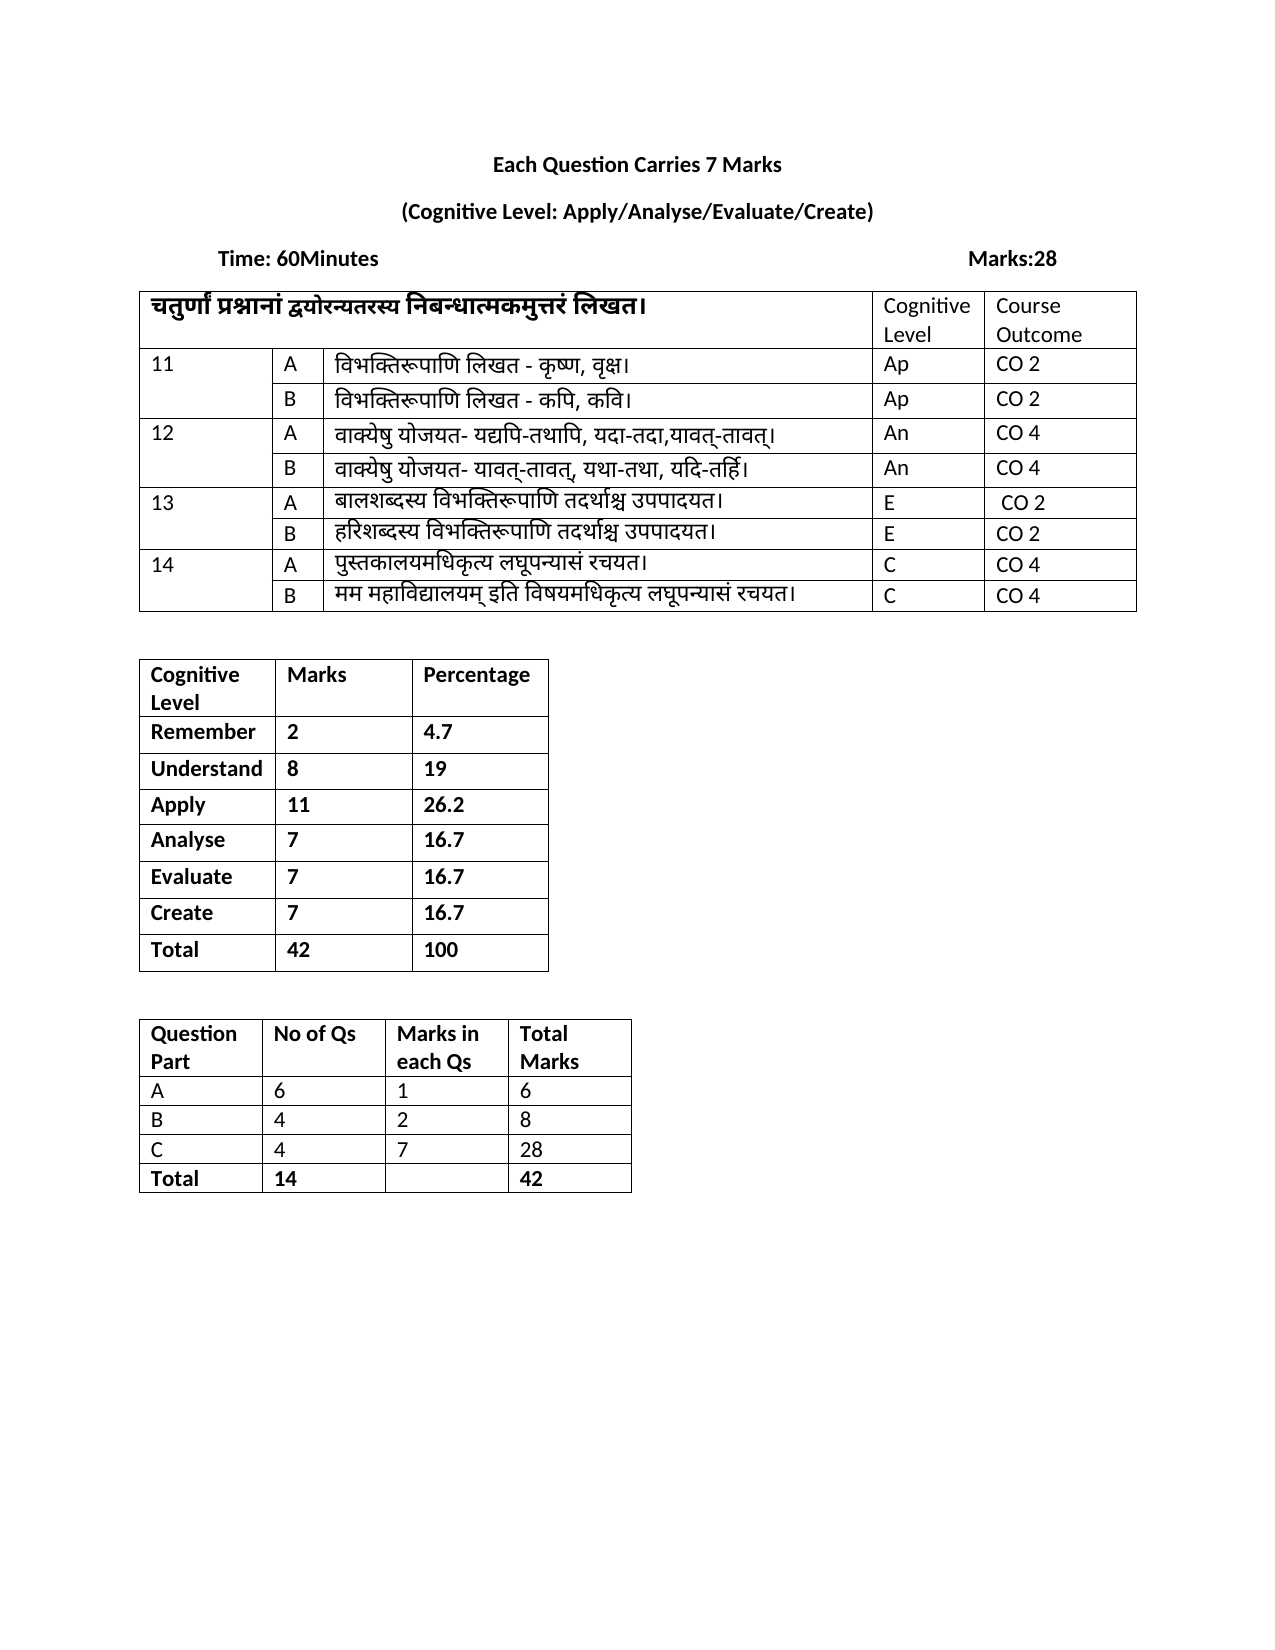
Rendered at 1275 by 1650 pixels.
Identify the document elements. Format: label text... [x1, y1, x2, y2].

table_cell Understand [140, 754, 275, 789]
table_cell B [273, 384, 323, 417]
table_cell मम महाविद्यालयम् इति विषयमधिकृत्य लघूपन्यासं रचयत। [324, 581, 872, 611]
table_cell CO 4 [985, 550, 1136, 580]
text (Cognitive Level: Apply/Analyse/Evaluate/Create) [150, 197, 1125, 225]
text Each Question Carries 7 Marks [150, 150, 1125, 178]
table_cell A [140, 1077, 262, 1104]
table_cell Apply [140, 790, 275, 824]
table_cell 13 [140, 488, 272, 549]
table_header Marks in each Qs [386, 1020, 508, 1076]
table_cell Create [140, 899, 275, 934]
table_cell CO 4 [985, 419, 1136, 452]
table_cell 12 [140, 419, 272, 487]
table_cell 19 [413, 754, 548, 789]
table_cell 28 [509, 1135, 631, 1163]
table_cell 42 [509, 1164, 631, 1192]
table_cell 14 [263, 1164, 385, 1192]
table_cell 7 [276, 862, 412, 897]
table_cell A [273, 349, 323, 383]
table_header No of Qs [263, 1020, 385, 1076]
table_cell 6 [263, 1077, 385, 1104]
table_cell CO 4 [985, 581, 1136, 611]
table_cell E [873, 519, 984, 549]
table_cell Ap [873, 384, 984, 417]
table_cell A [273, 419, 323, 452]
table_cell Analyse [140, 825, 275, 861]
table_cell B [273, 519, 323, 549]
table_header Question Part [140, 1020, 262, 1076]
table_cell CO 2 [985, 384, 1136, 417]
table_cell An [873, 419, 984, 452]
table_cell विभक्तिरूपाणि लिखत - कपि, कवि। [324, 384, 872, 417]
table_header Cognitive Level [873, 292, 984, 348]
table_cell पुस्तकालयमधिकृत्य लघूपन्यासं रचयत। [324, 550, 872, 580]
table_cell C [140, 1135, 262, 1163]
table_cell An [873, 454, 984, 487]
table_cell 7 [276, 825, 412, 861]
table_cell 6 [509, 1077, 631, 1104]
table_cell वाक्येषु योजयत- यद्यपि-तथापि, यदा-तदा,यावत्-तावत्। [324, 419, 872, 452]
table_header Cognitive Level [140, 660, 275, 716]
table_header Course Outcome [985, 292, 1136, 348]
table_cell Remember [140, 717, 275, 753]
table_cell C [873, 550, 984, 580]
table_cell Total [140, 935, 275, 971]
table_cell B [273, 454, 323, 487]
table_cell CO 2 [985, 349, 1136, 383]
table_cell Total [140, 1164, 262, 1192]
table_header Percentage [413, 660, 548, 716]
table_cell 4.7 [413, 717, 548, 753]
table_header चतुर्णां प्रश्नानां द्वयोरन्यतरस्य निबन्धात्मकमुत्तरं लिखत। [140, 292, 872, 348]
table_cell CO 2 [985, 519, 1136, 549]
table_cell बालशब्दस्य विभक्तिरूपाणि तदर्थाश्च उपपादयत। [324, 488, 872, 518]
table_cell Ap [873, 349, 984, 383]
table_cell B [273, 581, 323, 611]
table_cell B [140, 1106, 262, 1134]
table_cell Evaluate [140, 862, 275, 897]
table_cell 7 [276, 899, 412, 934]
table_cell 26.2 [413, 790, 548, 824]
table_cell 4 [263, 1106, 385, 1134]
table_cell 8 [509, 1106, 631, 1134]
table_cell 14 [140, 550, 272, 611]
table_cell A [273, 550, 323, 580]
table_cell 4 [263, 1135, 385, 1163]
table_header Total Marks [509, 1020, 631, 1076]
table_cell 2 [276, 717, 412, 753]
table_cell हरिशब्दस्य विभक्तिरूपाणि तदर्थाश्च उपपादयत। [324, 519, 872, 549]
table_cell 16.7 [413, 899, 548, 934]
table_cell [386, 1164, 508, 1192]
table_cell A [273, 488, 323, 518]
table_cell CO 4 [985, 454, 1136, 487]
table_cell 100 [413, 935, 548, 971]
table_cell C [873, 581, 984, 611]
table_cell E [873, 488, 984, 518]
text Time: 60Minutes Marks:28 [150, 244, 1125, 272]
table_cell 16.7 [413, 825, 548, 861]
table_cell CO 2 [985, 488, 1136, 518]
table_cell 16.7 [413, 862, 548, 897]
table_cell 11 [140, 349, 272, 417]
table_cell 42 [276, 935, 412, 971]
table_cell विभक्तिरूपाणि लिखत - कृष्ण, वृक्ष। [324, 349, 872, 383]
table_cell वाक्येषु योजयत- यावत्-तावत्, यथा-तथा, यदि-तर्हि। [324, 454, 872, 487]
table_cell 1 [386, 1077, 508, 1104]
table_cell 2 [386, 1106, 508, 1134]
table_cell 8 [276, 754, 412, 789]
table_header Marks [276, 660, 412, 716]
table_cell 7 [386, 1135, 508, 1163]
table_cell 11 [276, 790, 412, 824]
